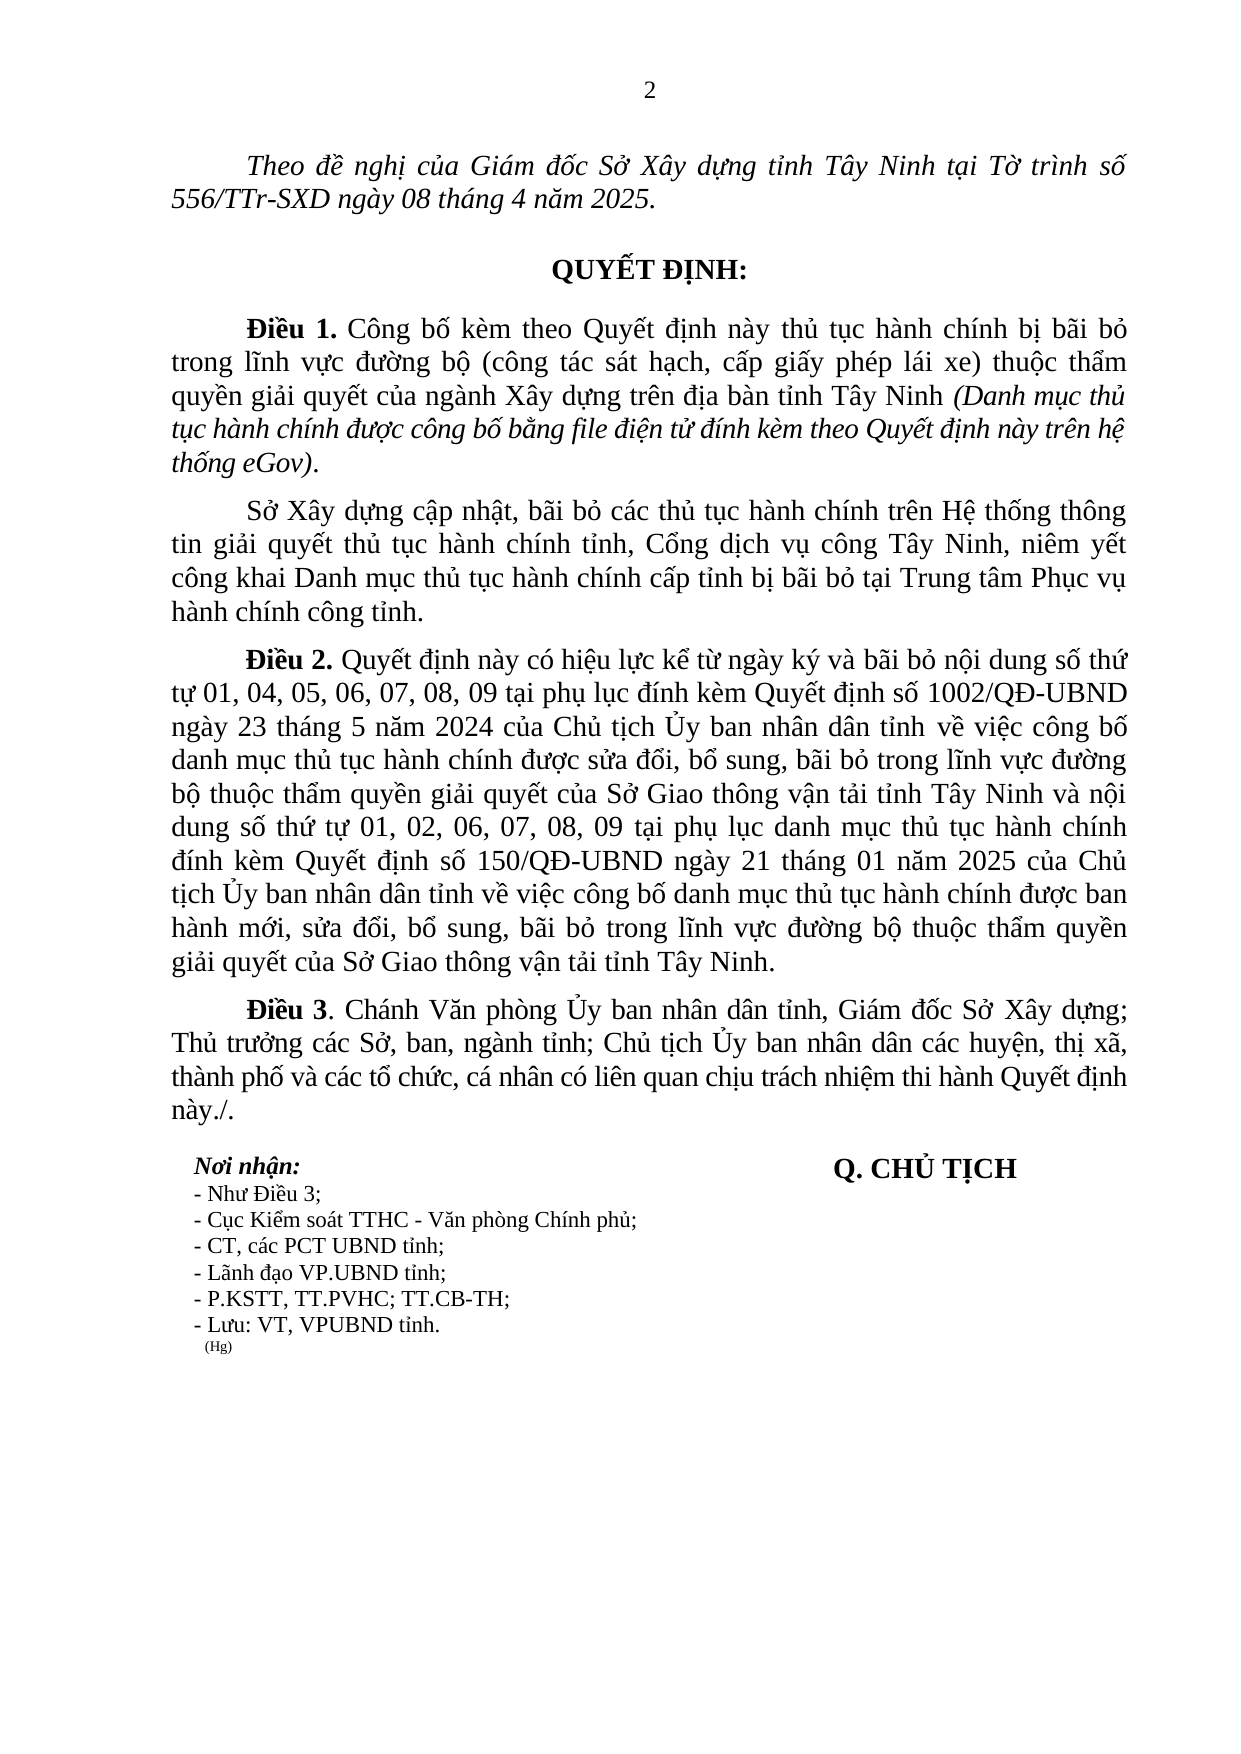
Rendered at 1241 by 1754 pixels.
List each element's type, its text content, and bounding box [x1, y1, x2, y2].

text Điều 3. Chánh Văn phòng Ủy ban nhân dân tỉnh, Giám đốc Sở Xây dựng; Thủ trưởng các Sở, ban, ngành tỉnh; Chủ tịch Ủy ban nhân dân các huyện, thị xã, thành phố và các tổ chức, cá nhân có liên quan chịu trách nhiệm thi hành Quyết định này./. [171, 992, 1128, 1126]
text Điều 2. Quyết định này có hiệu lực kể từ ngày ký và bãi bỏ nội dung số thứ tự 01, 04, 05, 06, 07, 08, 09 tại phụ lục đính kèm Quyết định số 1002/QĐ-UBND ngày 23 tháng 5 năm 2024 của Chủ tịch Ủy ban nhân dân tỉnh về việc công bố danh mục thủ tục hành chính được sửa đổi, bổ sung, bãi bỏ trong lĩnh vực đường bộ thuộc thẩm quyền giải quyết của Sở Giao thông vận tải tỉnh Tây Ninh và nội dung số thứ tự 01, 02, 06, 07, 08, 09 tại phụ lục danh mục thủ tục hành chính đính kèm Quyết định số 150/QĐ-UBND ngày 21 tháng 01 năm 2025 của Chủ tịch Ủy ban nhân dân tỉnh về việc công bố danh mục thủ tục hành chính được ban hành mới, sửa đổi, bổ sung, bãi bỏ trong lĩnh vực đường bộ thuộc thẩm quyền giải quyết của Sở Giao thông vận tải tỉnh Tây Ninh. [171, 642, 1128, 977]
table_header Nơi nhận: - Như Điều 3; - Cục Kiểm soát TTHC - Văn phòng Chính phủ; - CT, các PCT UBND tỉnh; - Lãnh đạo VP.UBND tỉnh; - P.KSTT, TT.PVHC; TT.CB-TH; - Lưu: VT, VPUBND tỉnh. (Hg) [183, 1151, 699, 1371]
text Điều 1. Công bố kèm theo Quyết định này thủ tục hành chính bị bãi bỏ trong lĩnh vực đường bộ (công tác sát hạch, cấp giấy phép lái xe) thuộc thẩm quyền giải quyết của ngành Xây dựng trên địa bàn tỉnh Tây Ninh (Danh mục thủ tục hành chính được công bố bằng file điện tử đính kèm theo Quyết định này trên hệ thống eGov). [171, 311, 1128, 478]
text Sở Xây dựng cập nhật, bãi bỏ các thủ tục hành chính trên Hệ thống thông tin giải quyết thủ tục hành chính tỉnh, Cổng dịch vụ công Tây Ninh, niêm yết công khai Danh mục thủ tục hành chính cấp tỉnh bị bãi bỏ tại Trung tâm Phục vụ hành chính công tỉnh. [171, 493, 1128, 627]
text Theo đề nghị của Giám đốc Sở Xây dựng tỉnh Tây Ninh tại Tờ trình số 556/TTr-SXD ngày 08 tháng 4 năm 2025. [171, 148, 1128, 215]
table_header Q. CHỦ TỊCH [699, 1151, 1150, 1371]
text QUYẾT ĐỊNH: [171, 252, 1128, 286]
